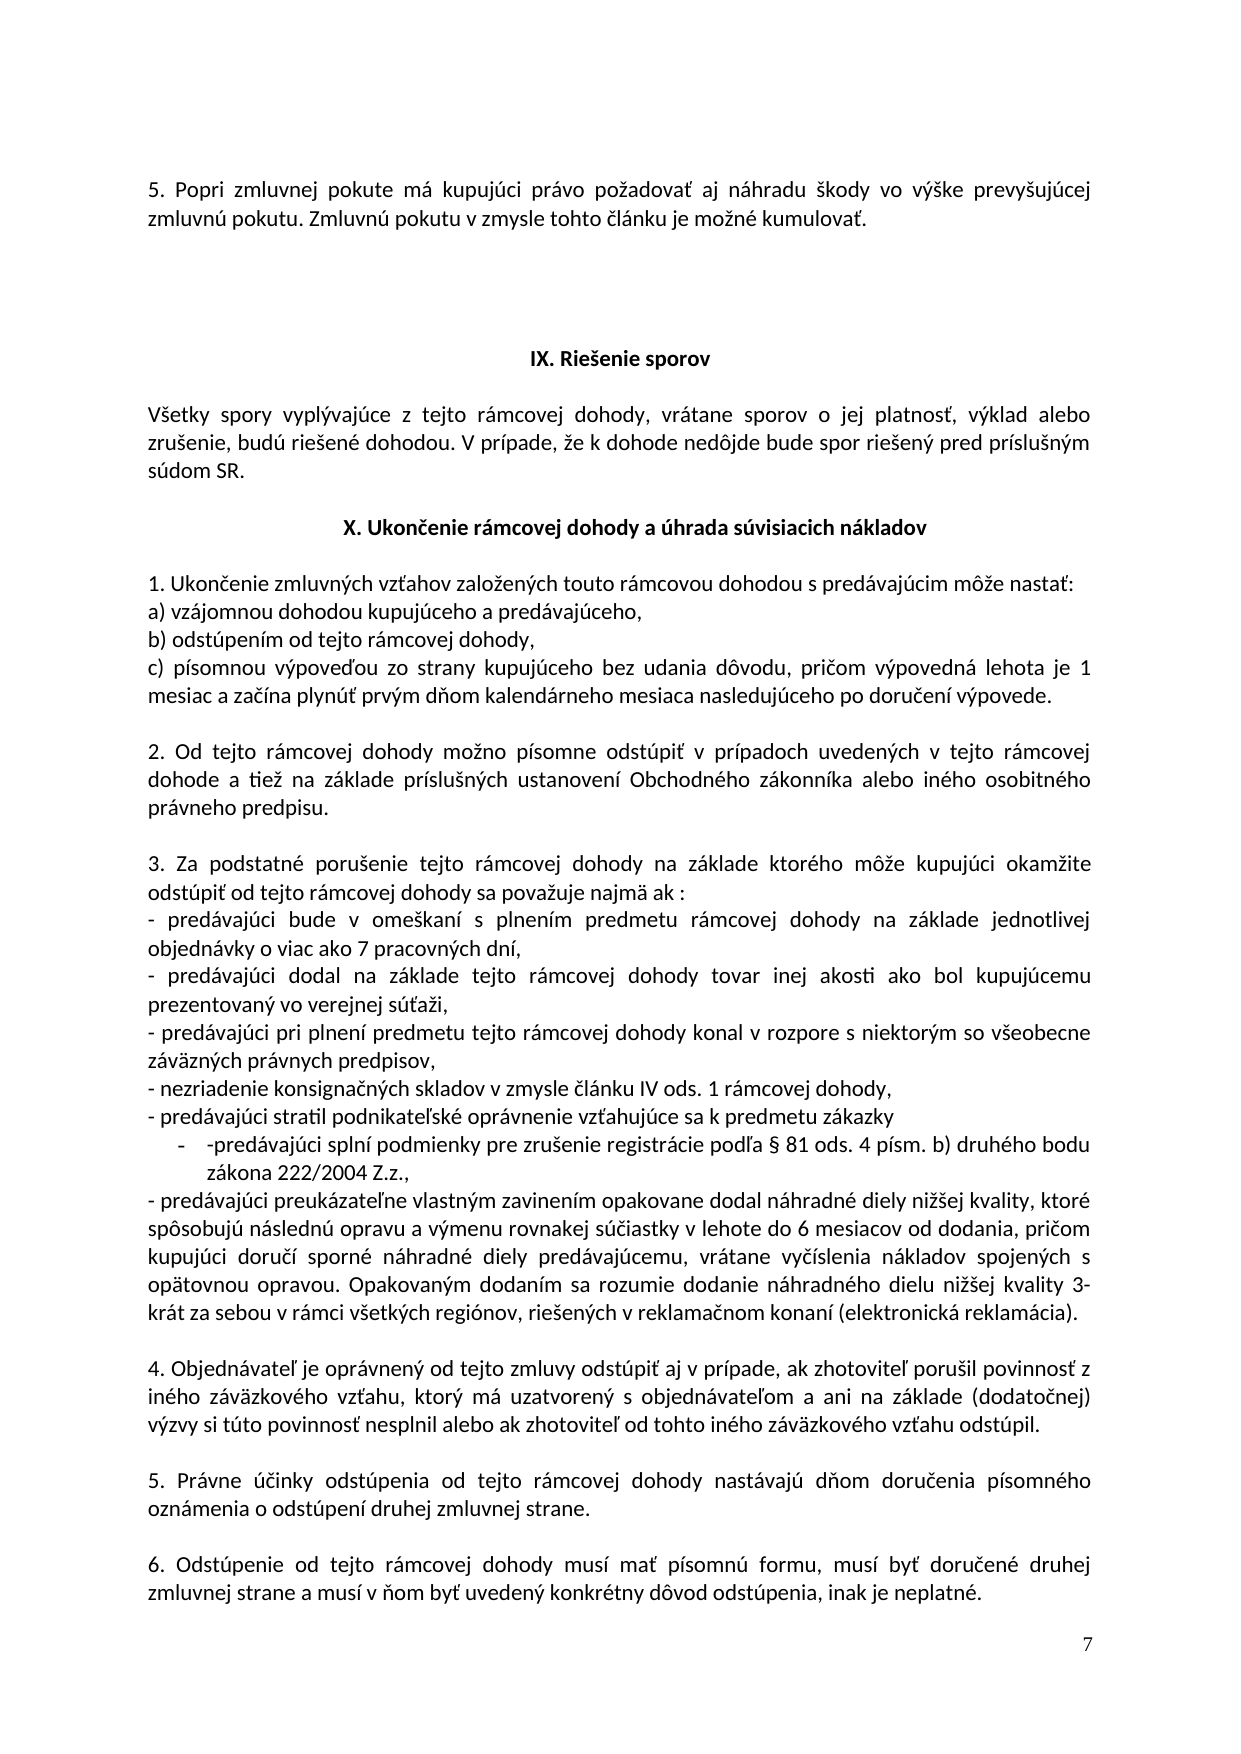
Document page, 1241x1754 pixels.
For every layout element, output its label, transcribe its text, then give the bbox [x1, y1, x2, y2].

text 3. Za podstatné porušenie tejto rámcovej dohody na základe ktorého môže kupujúci okamžite odstúpiť od tejto rámcovej dohody sa považuje najmä ak : [148, 849, 1093, 906]
text - predávajúci preukázateľne vlastným zavinením opakovane dodal náhradné diely nižšej kvality, ktoré spôsobujú následnú opravu a výmenu rovnakej súčiastky v lehote do 6 mesiacov od dodania, pričom kupujúci doručí sporné náhradné diely predávajúcemu, vrátane vyčíslenia nákladov spojených s opätovnou opravou. Opakovaným dodaním sa rozumie dodanie náhradného dielu nižšej kvality 3-krát za sebou v rámci všetkých regiónov, riešených v reklamačnom konaní (elektronická reklamácia). [148, 1186, 1093, 1326]
text IX. Riešenie sporov [148, 344, 1093, 372]
text - predávajúci bude v omeškaní s plnením predmetu rámcovej dohody na základe jednotlivej objednávky o viac ako 7 pracovných dní, [148, 906, 1093, 962]
text - predávajúci stratil podnikateľské oprávnenie vzťahujúce sa k predmetu zákazky [148, 1102, 1093, 1130]
text 2. Od tejto rámcovej dohody možno písomne odstúpiť v prípadoch uvedených v tejto rámcovej dohode a tiež na základe príslušných ustanovení Obchodného zákonníka alebo iného osobitného právneho predpisu. [148, 737, 1093, 822]
text X. Ukončenie rámcovej dohody a úhrada súvisiacich nákladov [148, 513, 1093, 541]
text - nezriadenie konsignačných skladov v zmysle článku IV ods. 1 rámcovej dohody, [148, 1074, 1093, 1102]
text a) vzájomnou dohodou kupujúceho a predávajúceho, [148, 597, 1093, 625]
text b) odstúpením od tejto rámcovej dohody, [148, 625, 1093, 653]
text 1. Ukončenie zmluvných vzťahov založených touto rámcovou dohodou s predávajúcim môže nastať: [148, 569, 1093, 597]
text 4. Objednávateľ je oprávnený od tejto zmluvy odstúpiť aj v prípade, ak zhotoviteľ porušil povinnosť z iného záväzkového vzťahu, ktorý má uzatvorený s objednávateľom a ani na základe (dodatočnej) výzvy si túto povinnosť nesplnil alebo ak zhotoviteľ od tohto iného záväzkového vzťahu odstúpil. [148, 1354, 1093, 1438]
text 5. Právne účinky odstúpenia od tejto rámcovej dohody nastávajú dňom doručenia písomného oznámenia o odstúpení druhej zmluvnej strane. [148, 1466, 1093, 1522]
text 6. Odstúpenie od tejto rámcovej dohody musí mať písomnú formu, musí byť doručené druhej zmluvnej strane a musí v ňom byť uvedený konkrétny dôvod odstúpenia, inak je neplatné. [148, 1550, 1093, 1606]
text - predávajúci dodal na základe tejto rámcovej dohody tovar inej akosti ako bol kupujúcemu prezentovaný vo verejnej súťaži, [148, 962, 1093, 1018]
text 5. Popri zmluvnej pokute má kupujúci právo požadovať aj náhradu škody vo výške prevyšujúcej zmluvnú pokutu. Zmluvnú pokutu v zmysle tohto článku je možné kumulovať. [148, 176, 1093, 232]
text - predávajúci pri plnení predmetu tejto rámcovej dohody konal v rozpore s niektorým so všeobecne záväzných právnych predpisov, [148, 1018, 1093, 1074]
text Všetky spory vyplývajúce z tejto rámcovej dohody, vrátane sporov o jej platnosť, výklad alebo zrušenie, budú riešené dohodou. V prípade, že k dohode nedôjde bude spor riešený pred príslušným súdom SR. [148, 401, 1093, 484]
text c) písomnou výpoveďou zo strany kupujúceho bez udania dôvodu, pričom výpovedná lehota je 1 mesiac a začína plynúť prvým dňom kalendárneho mesiaca nasledujúceho po doručení výpovede. [148, 653, 1093, 709]
list -predávajúci splní podmienky pre zrušenie registrácie podľa § 81 ods. 4 písm. b) druhého bodu zákona 222/2004 Z.z., [177, 1130, 1093, 1186]
